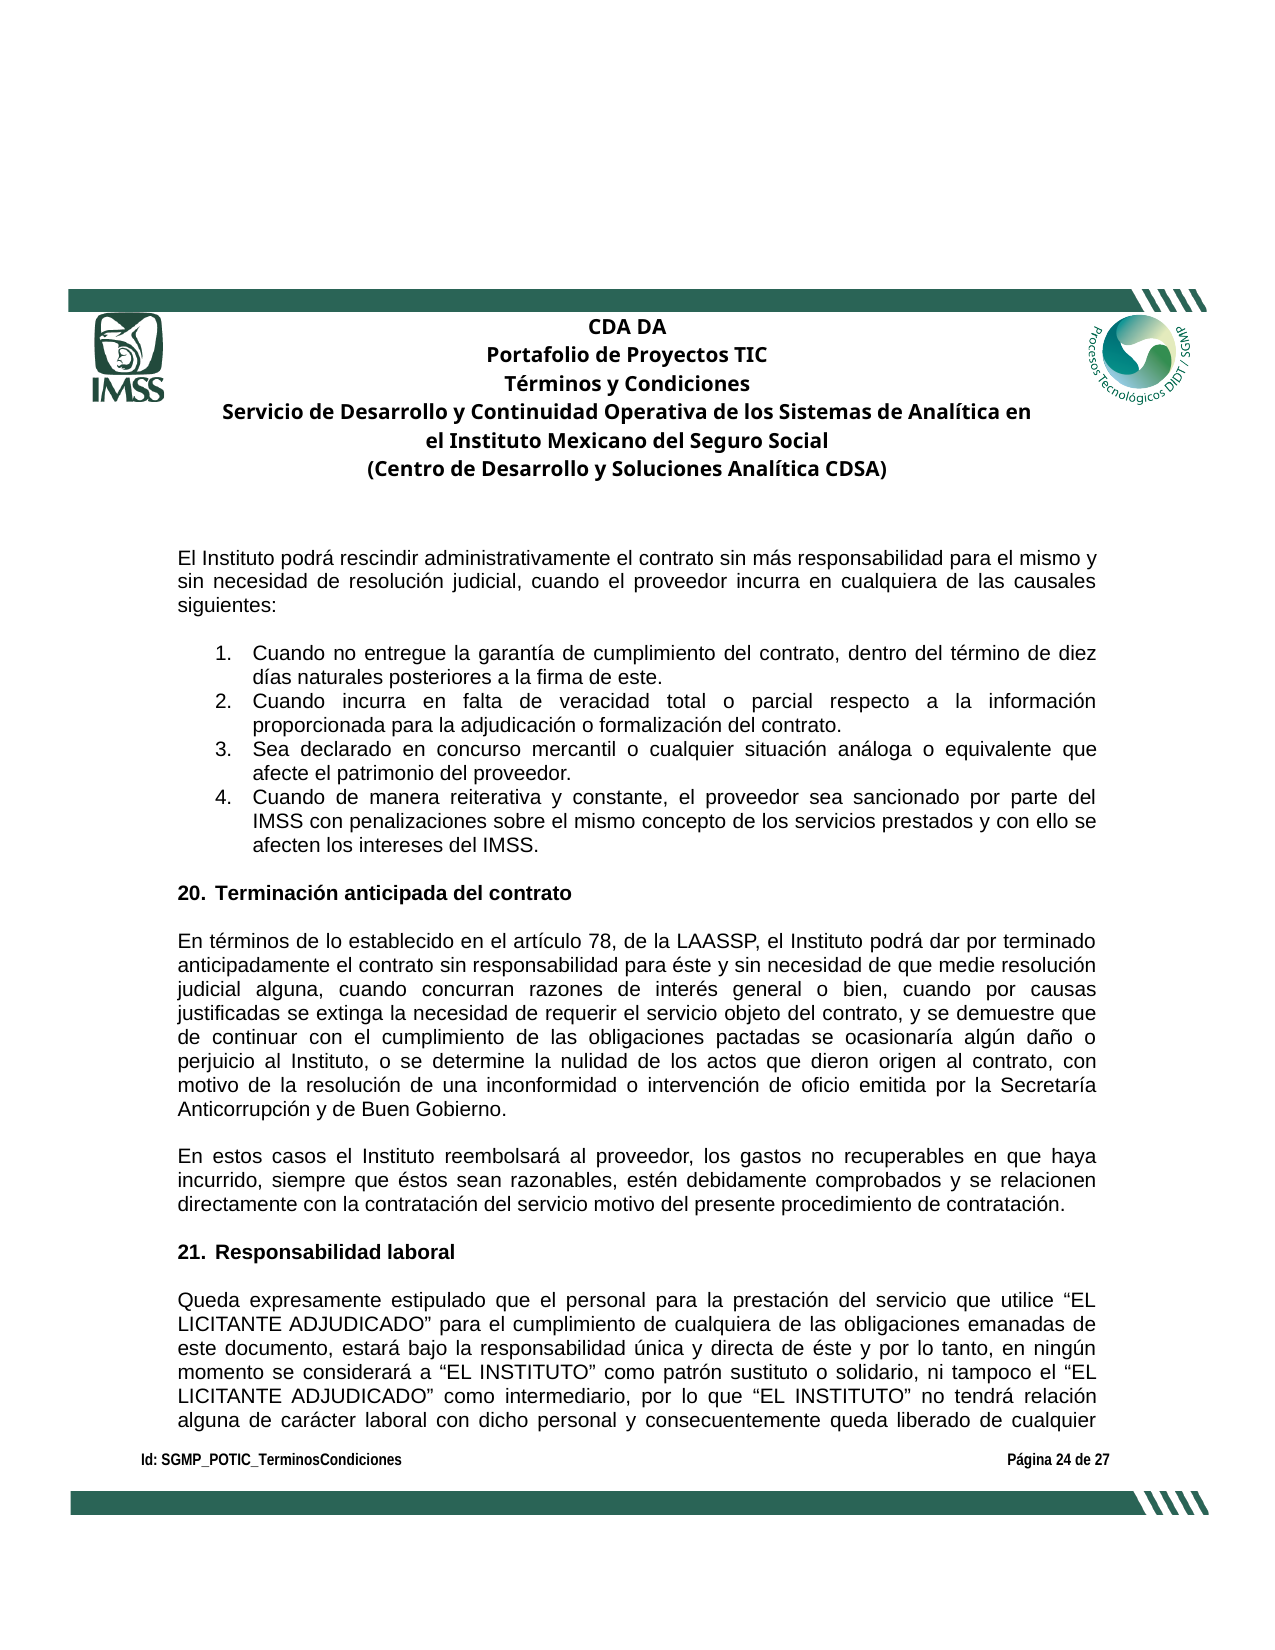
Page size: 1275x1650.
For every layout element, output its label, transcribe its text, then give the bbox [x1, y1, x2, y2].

picture [70, 1491, 1209, 1515]
list Cuando de manera reiterativa y constante, el proveedor sea sancionado por parte del IMSS con penalizaciones sobre el mismo concepto de los servicios prestados y con ello se afecten los intereses del IMSS. [215, 785, 1098, 857]
text El Instituto podrá rescindir administrativamente el contrato sin más responsabilidad para el mismo y sin necesidad de resolución judicial, cuando el proveedor incurra en cualquiera de las causales siguientes: [177, 545, 1098, 617]
text En términos de lo establecido en el artículo 78, de la LAASSP, el Instituto podrá dar por terminado anticipadamente el contrato sin responsabilidad para éste y sin necesidad de que medie resolución judicial alguna, cuando concurran razones de interés general o bien, cuando por causas justificadas se extinga la necesidad de requerir el servicio objeto del contrato, y se demuestre que de continuar con el cumplimiento de las obligaciones pactadas se ocasionaría algún daño o perjuicio al Instituto, o se determine la nulidad de los actos que dieron origen al contrato, con motivo de la resolución de una inconformidad o intervención de oficio emitida por la Secretaría Anticorrupción y de Buen Gobierno. [177, 929, 1098, 1120]
subtitle Responsabilidad laboral [177, 1240, 1092, 1264]
picture [68, 289, 1207, 405]
list Sea declarado en concurso mercantil o cualquier situación análoga o equivalente que afecte el patrimonio del proveedor. [215, 737, 1098, 785]
subtitle Terminación anticipada del contrato [177, 881, 1092, 905]
list Cuando incurra en falta de veracidad total o parcial respecto a la información proporcionada para la adjudicación o formalización del contrato. [215, 689, 1098, 737]
text En estos casos el Instituto reembolsará al proveedor, los gastos no recuperables en que haya incurrido, siempre que éstos sean razonables, estén debidamente comprobados y se relacionen directamente con la contratación del servicio motivo del presente procedimiento de contratación. [177, 1144, 1098, 1216]
text Queda expresamente estipulado que el personal para la prestación del servicio que utilice “EL LICITANTE ADJUDICADO” para el cumplimiento de cualquiera de las obligaciones emanadas de este documento, estará bajo la responsabilidad única y directa de éste y por lo tanto, en ningún momento se considerará a “EL INSTITUTO” como patrón sustituto o solidario, ni tampoco el “EL LICITANTE ADJUDICADO” como intermediario, por lo que “EL INSTITUTO” no tendrá relación alguna de carácter laboral con dicho personal y consecuentemente queda liberado de cualquier responsabilidad laboral, fiscal, en materia de seguridad social, o de cualquier otra naturaleza jurídica, derivado de las disposiciones legales y demás ordenamientos en materia de trabajo y seguridad social, obligándose “EL LICITANTE ADJUDICADO” a responder de cualquier acción legal y/o reclamación que se pudiera presentar en contra de “EL INSTITUTO”. [177, 1288, 1098, 1432]
list Cuando no entregue la garantía de cumplimiento del contrato, dentro del término de diez días naturales posteriores a la firma de este. [215, 641, 1098, 689]
